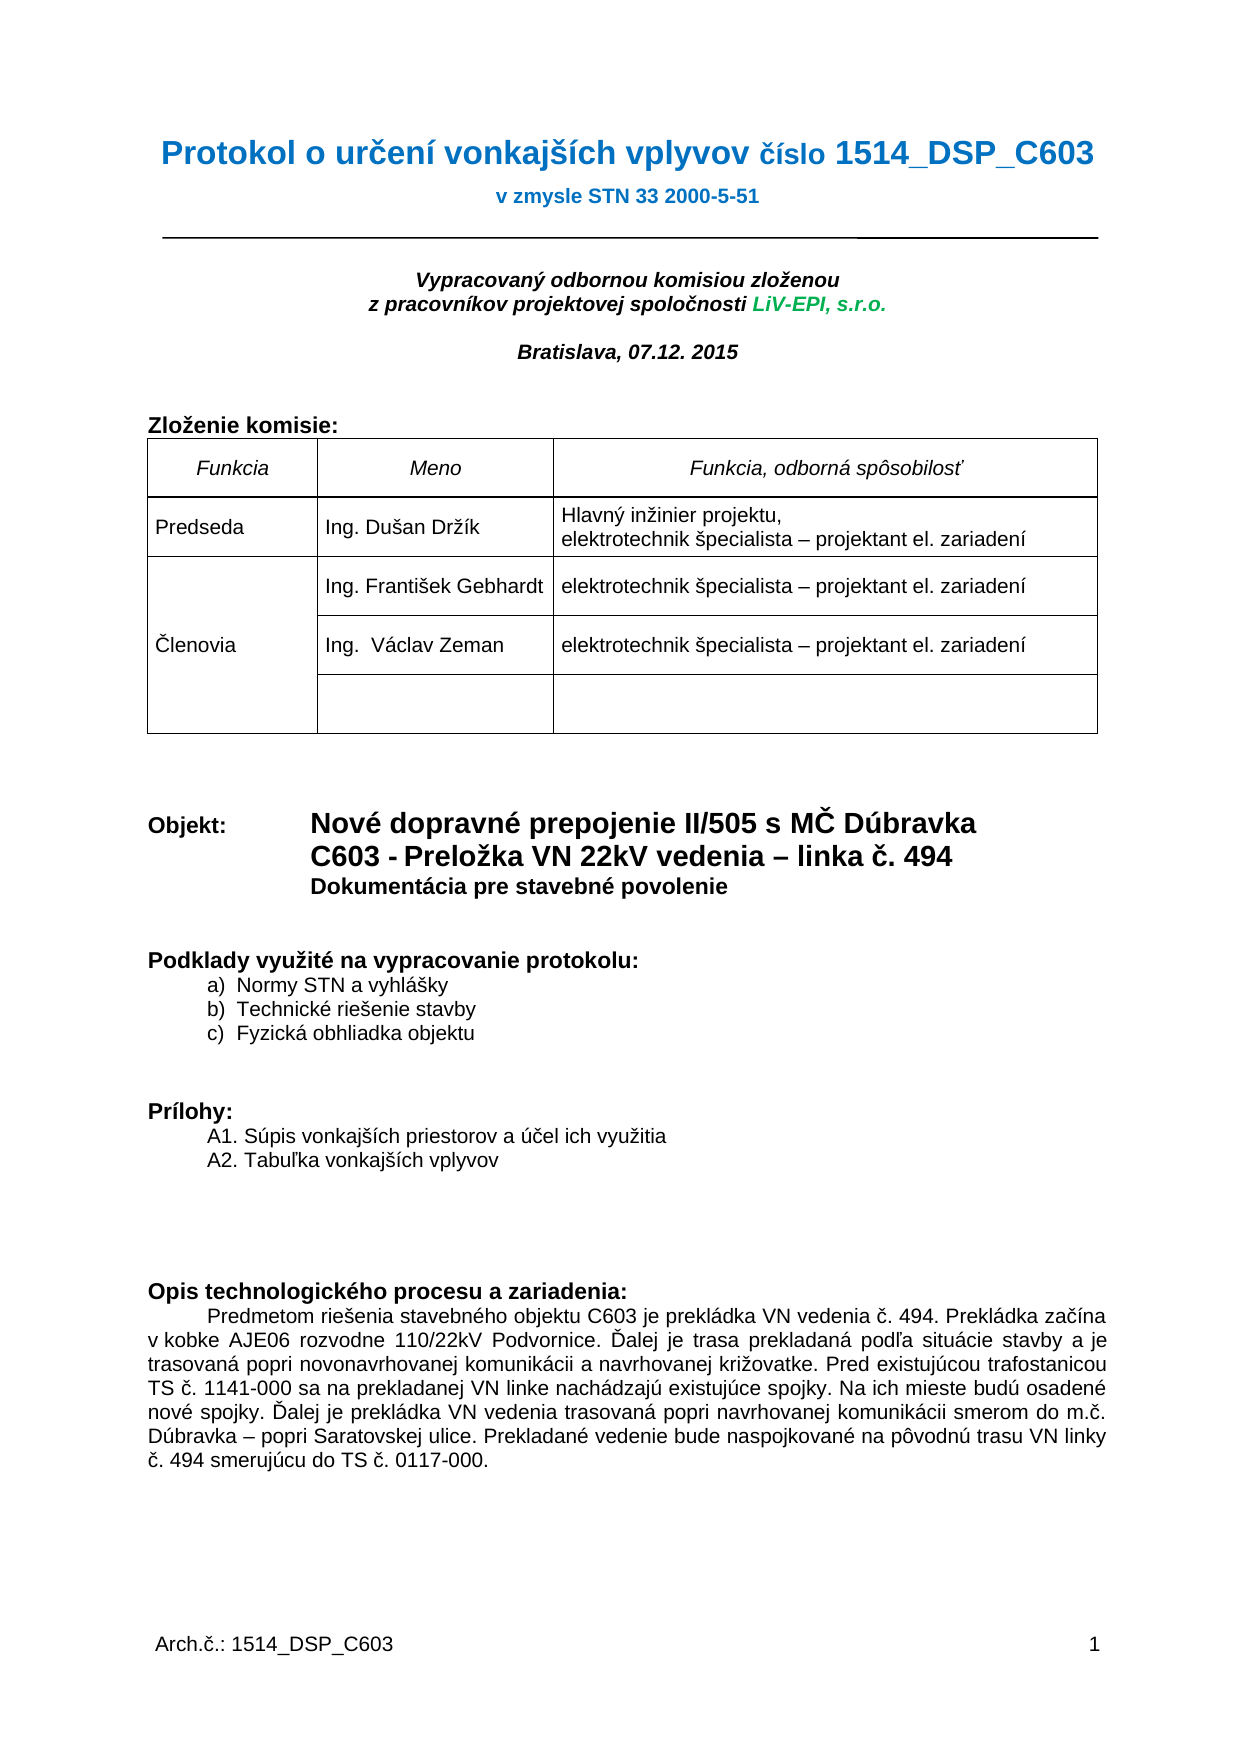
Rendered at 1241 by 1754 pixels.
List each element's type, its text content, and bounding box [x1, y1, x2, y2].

text A1. Súpis vonkajších priestorov a účel ich využitia [207, 1124, 1107, 1148]
list Normy STN a vyhlášky [207, 973, 1107, 997]
text Prílohy: [148, 1098, 1107, 1124]
table_header Funkcia [148, 439, 317, 496]
table_header Funkcia, odborná spôsobilosť [554, 439, 1097, 496]
table_cell Ing. Václav Zeman [318, 616, 553, 674]
table_cell [318, 675, 553, 733]
table_cell Predseda [148, 498, 317, 556]
table_cell Ing. Dušan Držík [318, 498, 553, 556]
table_cell Ing. František Gebhardt [318, 557, 553, 614]
list Technické riešenie stavby [207, 997, 1107, 1021]
text Zloženie komisie: [148, 412, 1107, 438]
text v zmysle STN 33 2000-5-51 [148, 184, 1107, 208]
table_cell Členovia [148, 557, 317, 733]
text Opis technologického procesu a zariadenia: [148, 1278, 1107, 1304]
text A2. Tabuľka vonkajších vplyvov [207, 1148, 1107, 1172]
text Dokumentácia pre stavebné povolenie [310, 873, 1107, 899]
table_cell elektrotechnik špecialista – projektant el. zariadení [554, 557, 1097, 614]
text Objekt: Nové dopravné prepojenie II/505 s MČ Dúbravka [148, 806, 1107, 839]
text Podklady využité na vypracovanie protokolu: [148, 947, 1107, 973]
text Vypracovaný odbornou komisiou zloženou [148, 268, 1107, 292]
text C603 - Preložka VN 22kV vedenia – linka č. 494 [310, 839, 1107, 873]
table_header Meno [318, 439, 553, 496]
text z pracovníkov projektovej spoločnosti LiV-EPI, s.r.o. [148, 292, 1107, 316]
text Bratislava, 07.12. 2015 [148, 340, 1107, 364]
table_cell Hlavný inžinier projektu, elektrotechnik špecialista – projektant el. zariadení [554, 498, 1097, 556]
text Protokol o určení vonkajších vplyvov číslo 1514_DSP_C603 [148, 133, 1107, 171]
text Predmetom riešenia stavebného objektu C603 je prekládka VN vedenia č. 494. Prekládka začína v kobke AJE06 rozvodne 110/22kV Podvornice. Ďalej je trasa prekladaná podľa situácie stavby a je trasovaná popri novonavrhovanej komunikácii a navrhovanej križovatke. Pred existujúcou trafostanicou TS č. 1141-000 sa na prekladanej VN linke nachádzajú existujúce spojky. Na ich mieste budú osadené nové spojky. Ďalej je prekládka VN vedenia trasovaná popri navrhovanej komunikácii smerom do m.č. Dúbravka – popri Saratovskej ulice. Prekladané vedenie bude naspojkované na pôvodnú trasu VN linky č. 494 smerujúcu do TS č. 0117-000. [148, 1304, 1107, 1472]
table_cell [554, 675, 1097, 733]
table_cell elektrotechnik špecialista – projektant el. zariadení [554, 616, 1097, 674]
list Fyzická obhliadka objektu [207, 1021, 1107, 1045]
